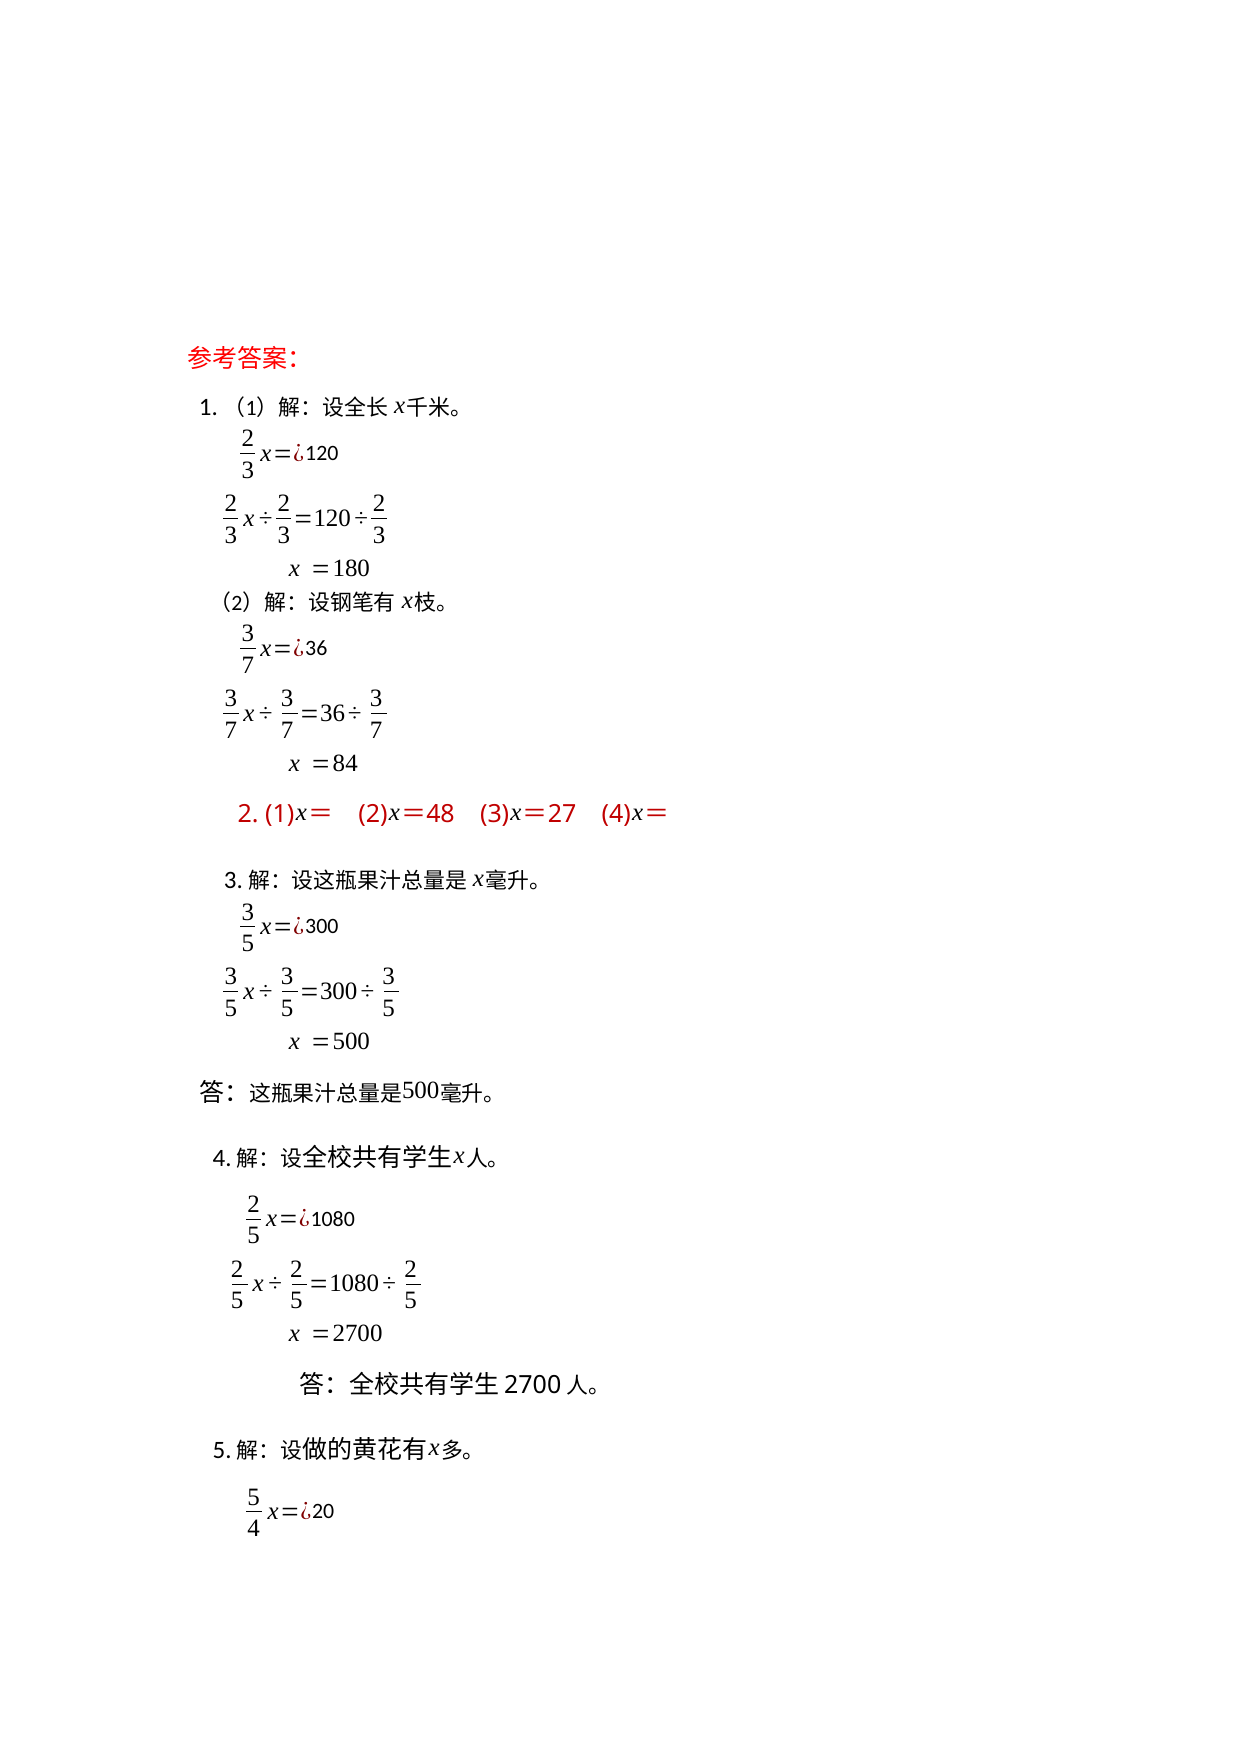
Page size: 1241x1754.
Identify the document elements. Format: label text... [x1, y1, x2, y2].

text 20 [187, 1480, 1053, 1545]
text 答：这瓶果汁总量是毫升。 [187, 1058, 1053, 1123]
text 36 [187, 617, 1053, 682]
text 答：全校共有学生2700人。 [187, 1350, 1053, 1415]
text （2）解：设钢笔有 枝。 [187, 584, 1053, 617]
text 3. 解：设这瓶果汁总量是 毫升。 [187, 863, 1053, 895]
text 120 [187, 422, 1053, 487]
text 1080 [187, 1188, 1053, 1253]
text 2. (1)＝ (2)＝48 (3)＝27 (4)＝ [187, 779, 1053, 844]
text 5. 解：设做的黄花有多。 [187, 1415, 1053, 1480]
text 参考答案： [187, 324, 1053, 389]
text 4. 解：设全校共有学生人。 [187, 1123, 1053, 1188]
text 300 [187, 895, 1053, 960]
text 1. （1）解：设全长 千米。 [187, 389, 1053, 422]
